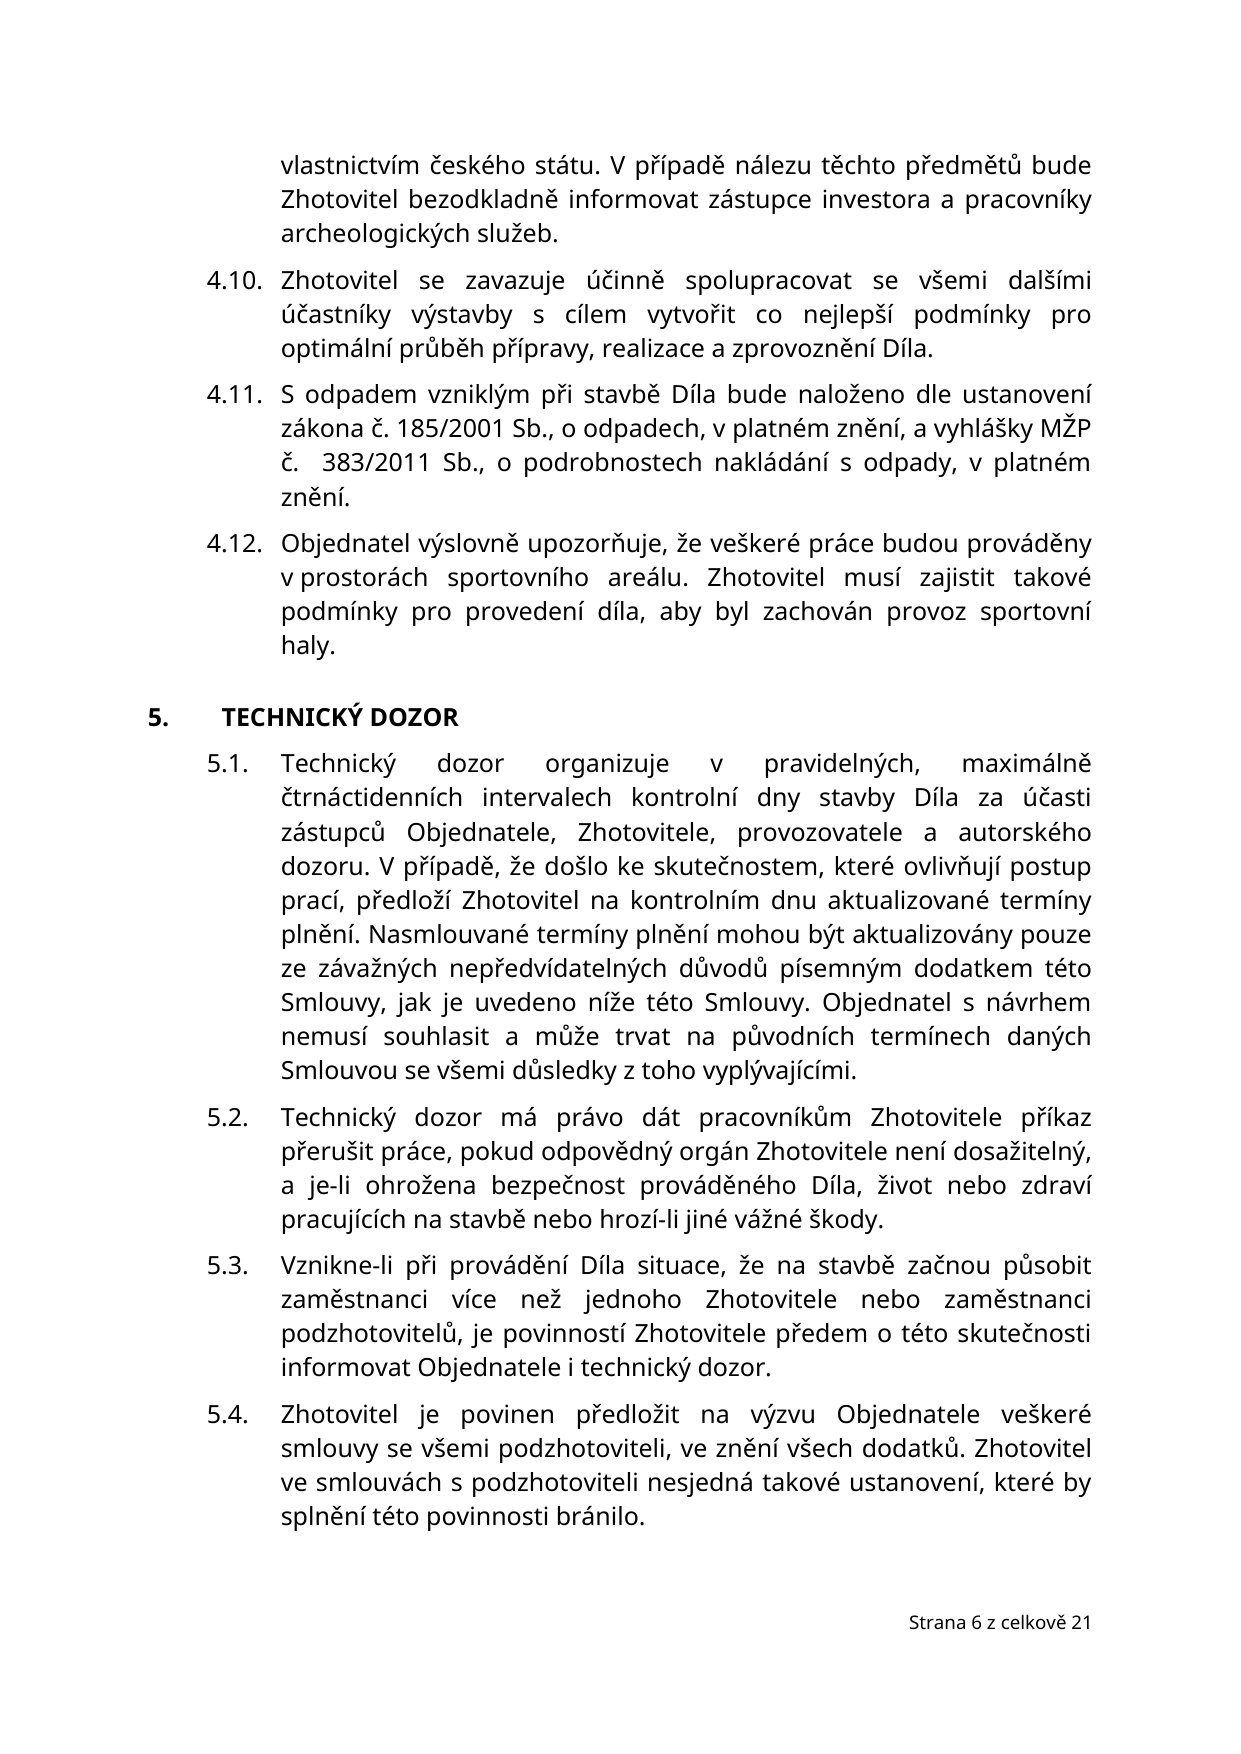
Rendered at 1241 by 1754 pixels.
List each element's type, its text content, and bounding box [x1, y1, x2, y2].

text Zhotovitel se zavazuje účinně spolupracovat se všemi dalšími účastníky výstavby s cílem vytvořit co nejlepší podmínky pro optimální průběh přípravy, realizace a zprovoznění Díla. [207, 262, 1093, 364]
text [207, 148, 1093, 250]
text Objednatel výslovně upozorňuje, že veškeré práce budou prováděny v prostorách sportovního areálu. Zhotovitel musí zajistit takové podmínky pro provedení díla, aby byl zachován provoz sportovní haly. [207, 526, 1093, 662]
text Technický dozor [148, 699, 1093, 733]
text Vznikne-li při provádění Díla situace, že na stavbě začnou působit zaměstnanci více než jednoho Zhotovitele nebo zaměstnanci podzhotovitelů, je povinností Zhotovitele předem o této skutečnosti informovat Objednatele i technický dozor. [207, 1248, 1093, 1384]
text S odpadem vzniklým při stavbě Díla bude naloženo dle ustanovení zákona č. 185/2001 Sb., o odpadech, v platném znění, a vyhlášky MŽP č. 383/2011 Sb., o podrobnostech nakládání s odpady, v platném znění. [207, 377, 1093, 513]
text Zhotovitel je povinen předložit na výzvu Objednatele veškeré smlouvy se všemi podzhotoviteli, ve znění všech dodatků. Zhotovitel ve smlouvách s podzhotoviteli nesjedná takové ustanovení, které by splnění této povinnosti bránilo. [207, 1397, 1093, 1533]
text Technický dozor organizuje v pravidelných, maximálně čtrnáctidenních intervalech kontrolní dny stavby Díla za účasti zástupců Objednatele, Zhotovitele, provozovatele a autorského dozoru. V případě, že došlo ke skutečnostem, které ovlivňují postup prací, předloží Zhotovitel na kontrolním dnu aktualizované termíny plnění. Nasmlouvané termíny plnění mohou být aktualizovány pouze ze závažných nepředvídatelných důvodů písemným dodatkem této Smlouvy, jak je uvedeno níže této Smlouvy. Objednatel s návrhem nemusí souhlasit a může trvat na původních termínech daných Smlouvou se všemi důsledky z toho vyplývajícími. [207, 746, 1093, 1087]
text Technický dozor má právo dát pracovníkům Zhotovitele příkaz přerušit práce, pokud odpovědný orgán Zhotovitele není dosažitelný, a je-li ohrožena bezpečnost prováděného Díla, život nebo zdraví pracujících na stavbě nebo hrozí-li jiné vážné škody. [207, 1099, 1093, 1235]
